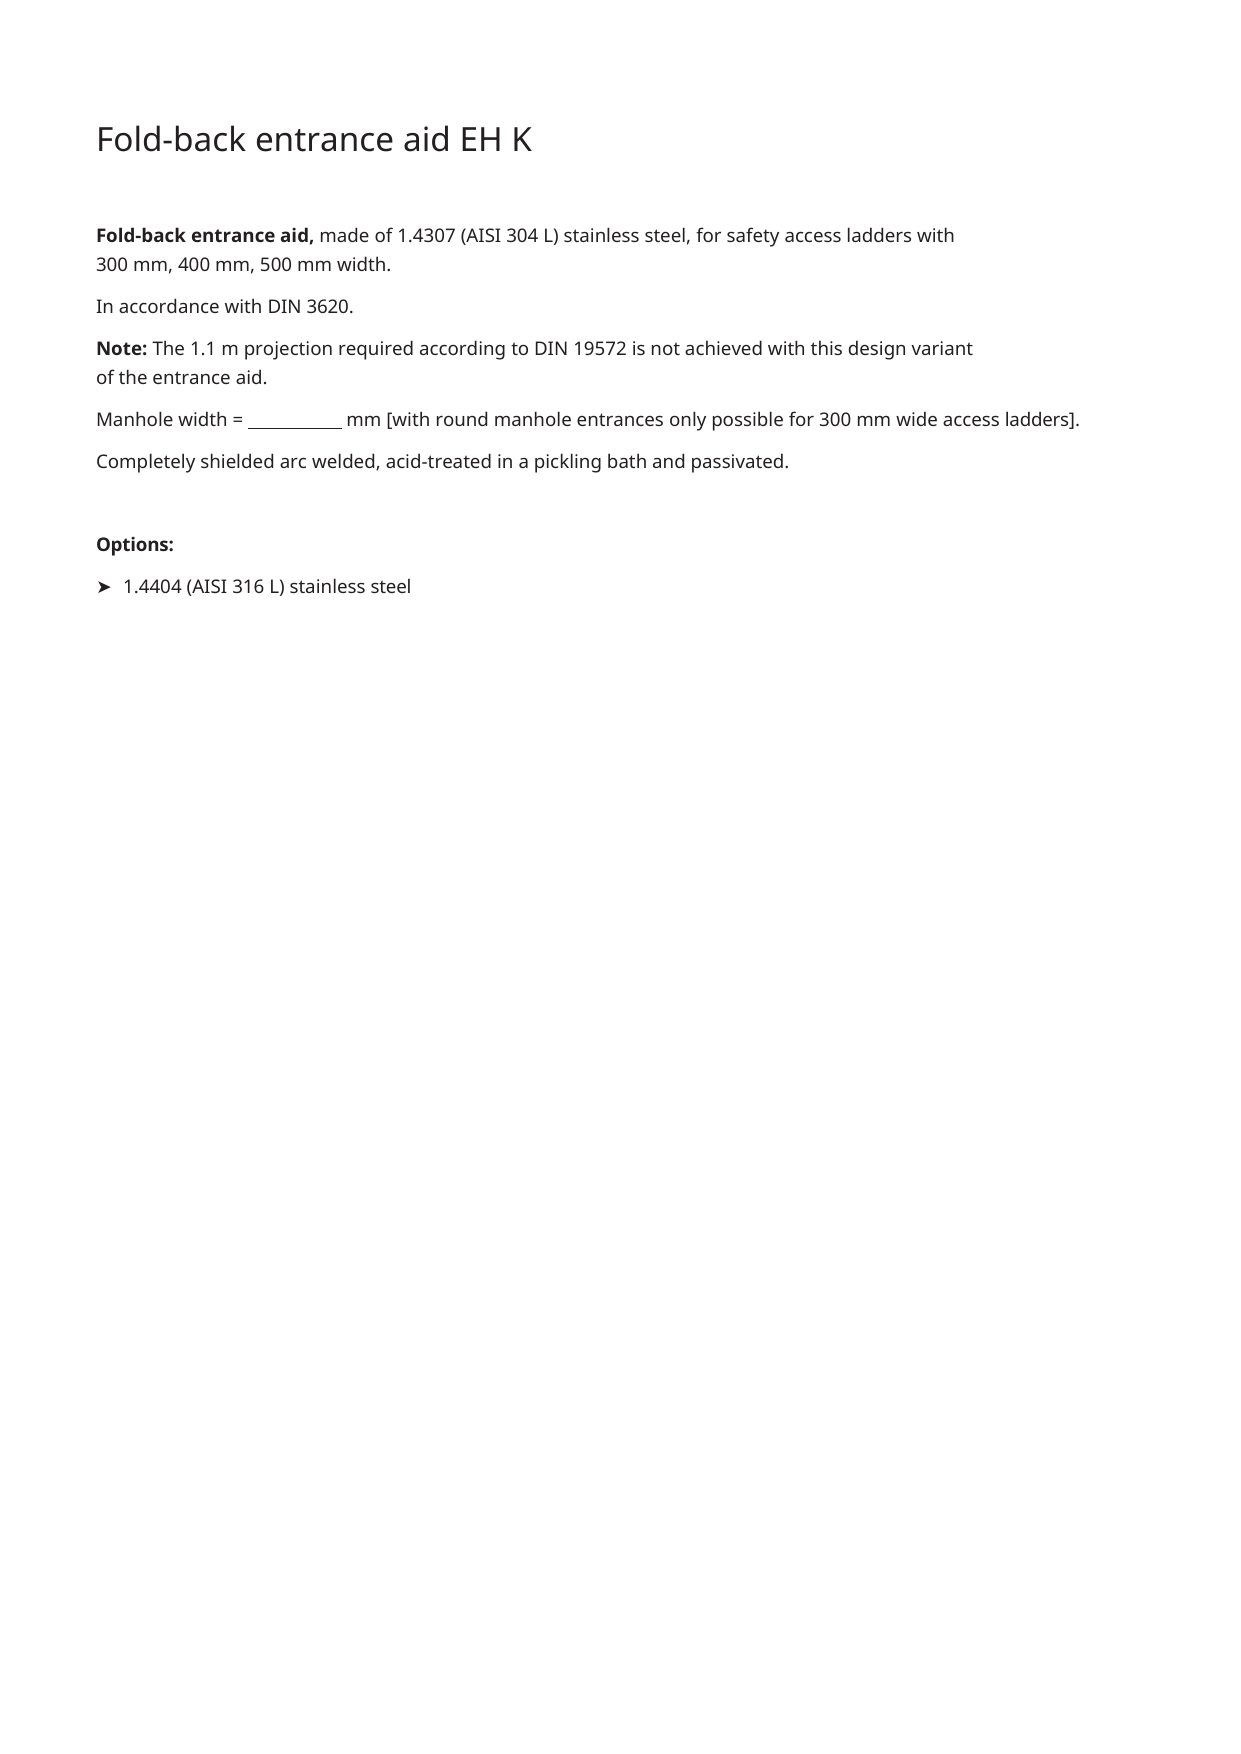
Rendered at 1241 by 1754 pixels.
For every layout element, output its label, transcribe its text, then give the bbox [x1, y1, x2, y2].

text Fold-back entrance aid, made of 1.4307 (AISI 304 L) stainless steel, for safety access ladders with 300 mm, 400 mm, 500 mm width. [96, 222, 1099, 277]
text In accordance with DIN 3620. [96, 293, 1099, 319]
text ➤ 1.4404 (AISI 316 L) stainless steel [96, 573, 1099, 599]
text Note: The 1.1 m projection required according to DIN 19572 is not achieved with this design variant of the entrance aid. [96, 335, 1099, 390]
text Options: [96, 532, 1099, 557]
text Completely shielded arc welded, acid-treated in a pickling bath and passivated. [96, 448, 1099, 474]
text Manhole width = mm [with round manhole entrances only possible for 300 mm wide access ladders]. [96, 406, 1099, 432]
subtitle Fold-back entrance aid EH K [96, 116, 1099, 161]
